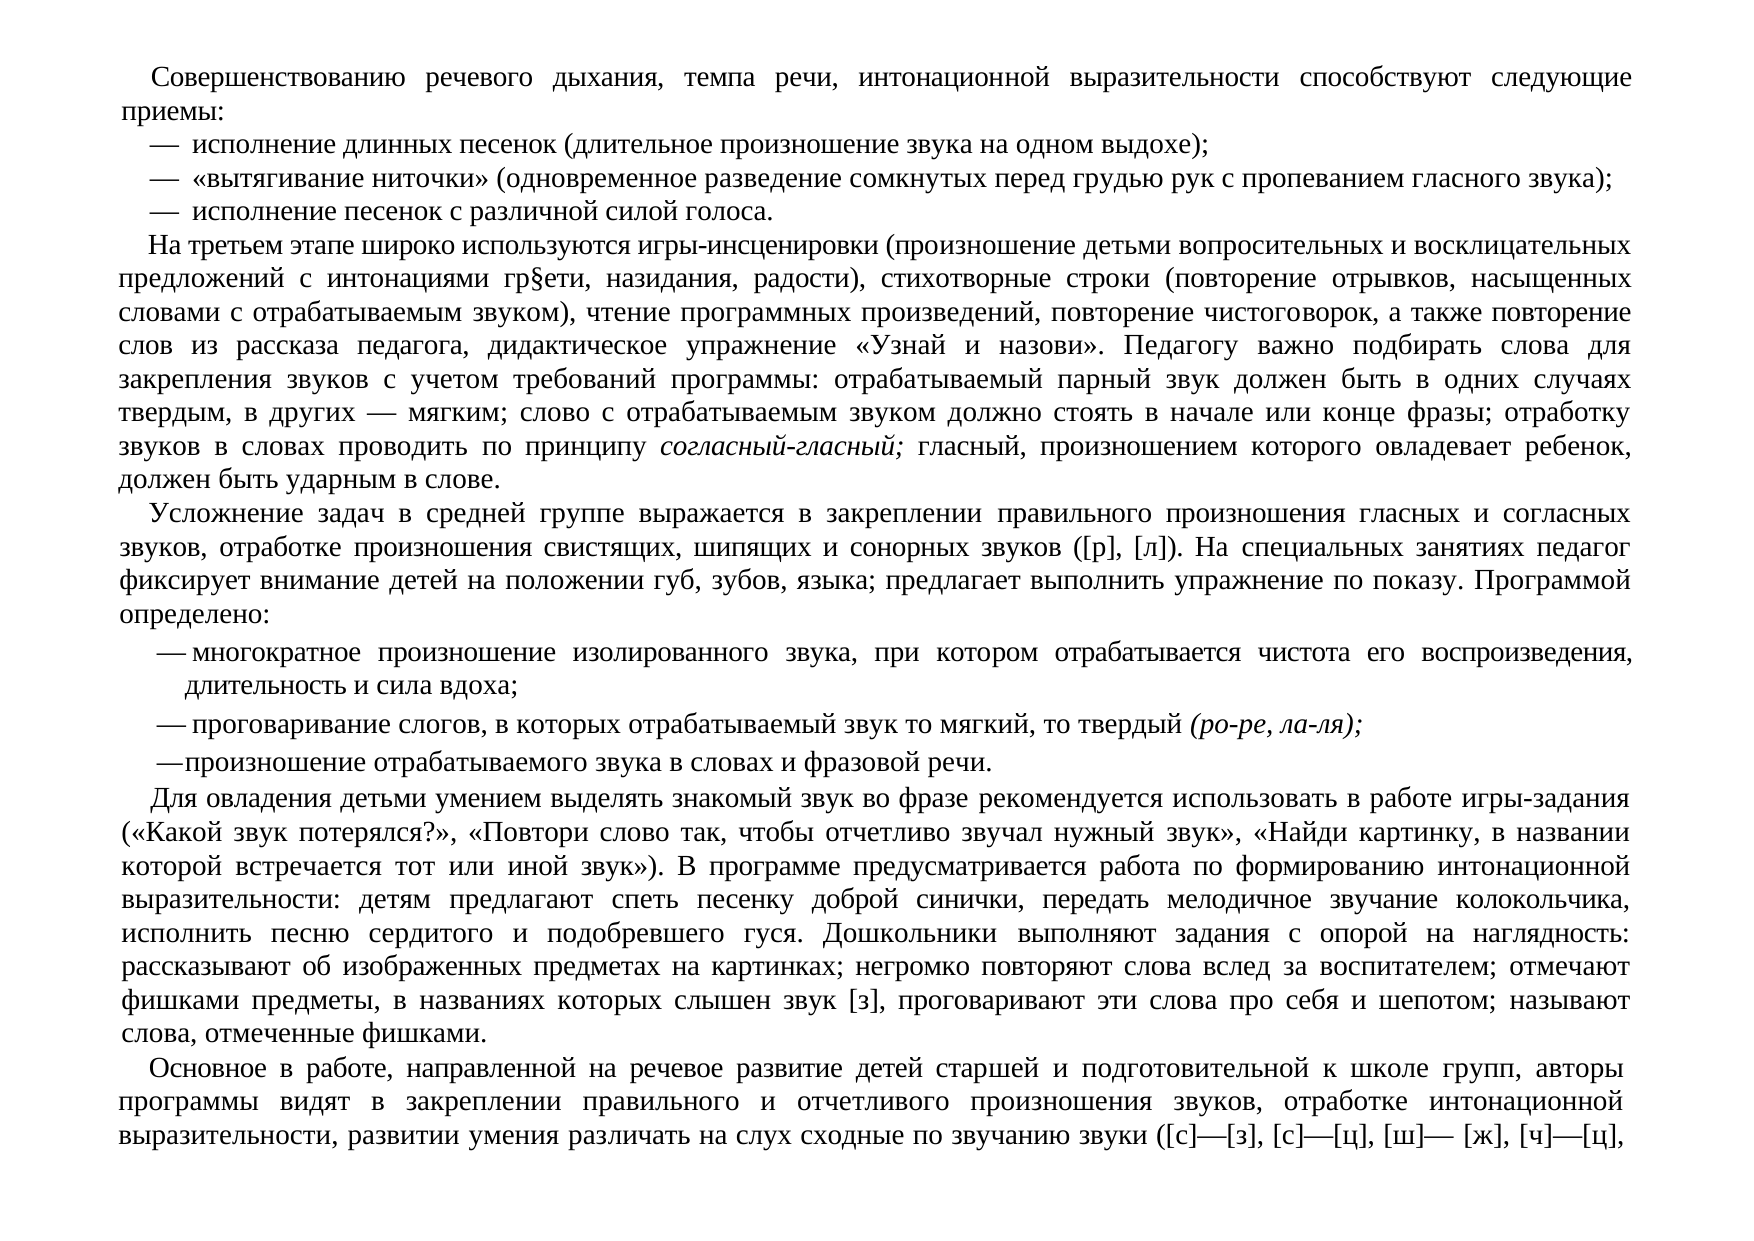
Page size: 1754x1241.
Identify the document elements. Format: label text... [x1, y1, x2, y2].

list «вытягивание ниточки» (одновременное разведение сомкнутых перед грудью рук с пропеванием гласного звука); [149, 160, 1631, 193]
text Усложнение задач в средней группе выражается в закреплении правильного произношения гласных и согласных звуков, отработке произношения свистящих, шипящих и сонорных звуков ([р], [л]). На специальных занятиях педагог фиксирует внимание детей на положении губ, зубов, языка; предлагает выполнить упражнение по показу. Программой определено: [119, 495, 1631, 629]
list исполнение песенок с различной силой голоса. [149, 193, 1636, 227]
list проговаривание слогов, в которых отрабатываемый звук то мягкий, то твердый (ро-ре, ла-ля); [157, 706, 1632, 740]
text Совершенствованию речевого дыхания, темпа речи, интонационной выразительности способствуют следующие приемы: [121, 59, 1632, 126]
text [118, 1050, 1624, 1151]
list многократное произношение изолированного звука, при котором отрабатывается чистота его воспроизведения, длительность и сила вдоха; [157, 634, 1633, 701]
text На третьем этапе широко используются игры-инсценировки (произношение детьми вопросительных и восклицательных предложений с интонациями гр§ети, назидания, радости), стихотворные строки (повторение отрывков, насыщенных словами с отрабатываемым звуком), чтение программных произведений, повторение чистоговорок, а также повторение слов из рассказа педагога, дидактическое упражнение «Узнай и назови». Педагогу важно подбирать слова для закрепления звуков с учетом требований программы: отрабатываемый парный звук должен быть в одних случаях твердым, в других — мягким; слово с отрабатываемым звуком должно стоять в начале или конце фразы; отработку звуков в словах проводить по принципу согласный-гласный; гласный, произношением которого овладевает ребенок, должен быть ударным в слове. [118, 227, 1632, 495]
list исполнение длинных песенок (длительное произношение звука на одном выдохе); [149, 126, 1632, 160]
list произношение отрабатываемого звука в словах и фразовой речи. [157, 744, 1631, 777]
text Для овладения детьми умением выделять знакомый звук во фразе рекомендуется использовать в работе игры-задания («Какой звук потерялся?», «Повтори слово так, чтобы отчетливо звучал нужный звук», «Найди картинку, в названии которой встречается тот или иной звук»). В программе предусматривается работа по формированию интонационной выразительности: детям предлагают спеть песенку доброй синички, передать мелодичное звучание колокольчика, исполнить песню сердитого и подобревшего гуся. Дошкольники выполняют задания с опорой на наглядность: рассказывают об изображенных предметах на картинках; негромко повторяют слова вслед за воспитателем; отмечают фишками предметы, в названиях которых слышен звук [з], проговаривают эти слова про себя и шепотом; называют слова, отмеченные фишками. [121, 781, 1630, 1049]
